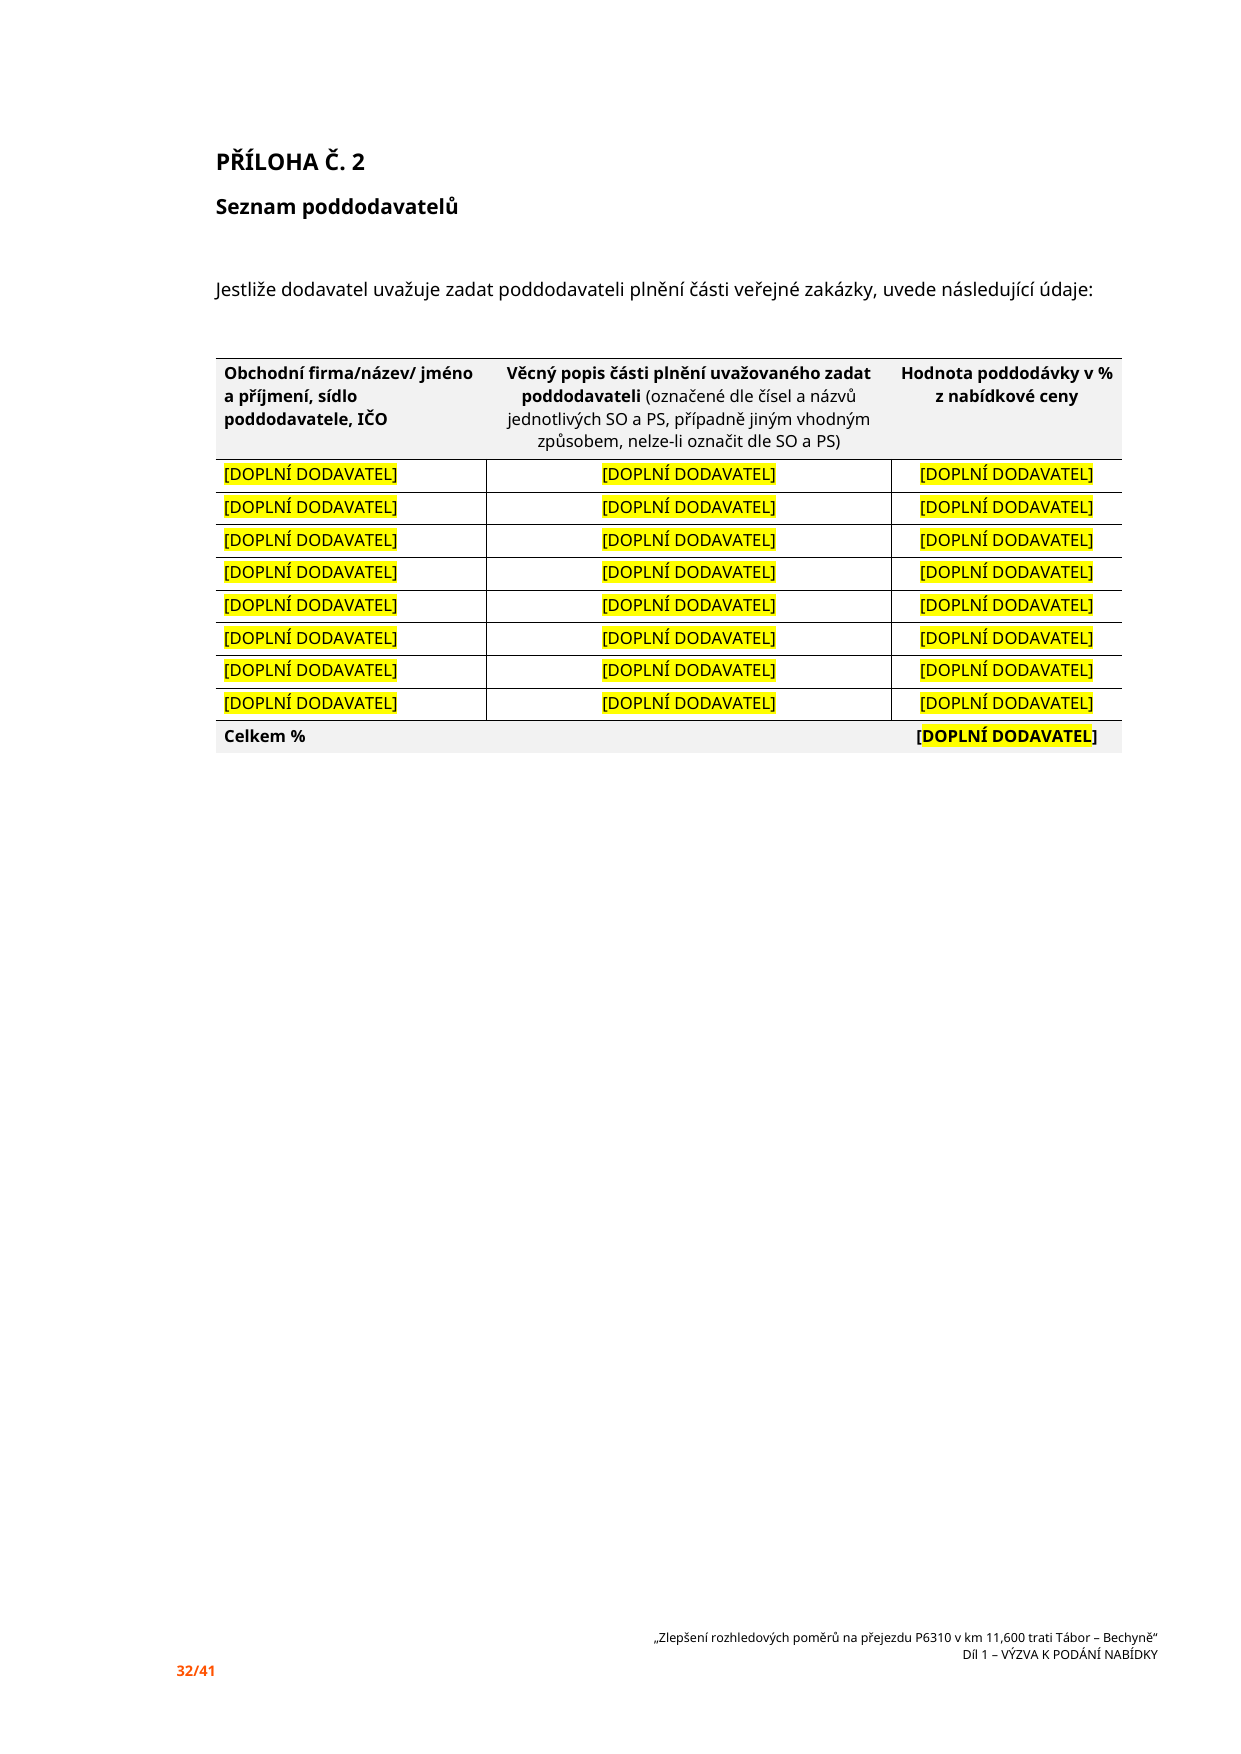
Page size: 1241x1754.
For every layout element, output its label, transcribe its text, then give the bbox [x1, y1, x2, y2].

table_header Obchodní firma/název/ jméno a příjmení, sídlo poddodavatele, IČO [216, 359, 486, 459]
table_cell [DOPLNÍ DODAVATEL] [216, 558, 486, 589]
table_cell [DOPLNÍ DODAVATEL] [216, 525, 486, 557]
text Seznam poddodavatelů [216, 192, 1122, 221]
table_cell [DOPLNÍ DODAVATEL] [487, 525, 891, 557]
table_cell [DOPLNÍ DODAVATEL] [216, 656, 486, 688]
table_header Hodnota poddodávky v % z nabídkové ceny [891, 359, 1122, 459]
table_cell [DOPLNÍ DODAVATEL] [487, 656, 891, 688]
table_cell [DOPLNÍ DODAVATEL] [892, 558, 1122, 589]
table_cell [DOPLNÍ DODAVATEL] [487, 493, 891, 524]
table_cell [DOPLNÍ DODAVATEL] [487, 558, 891, 589]
text Příloha č. 2 [216, 146, 1122, 177]
table_cell [DOPLNÍ DODAVATEL] [892, 689, 1122, 720]
table_header Věcný popis části plnění uvažovaného zadat poddodavateli (označené dle čísel a názvů jednotlivých SO a PS, případně jiným vhodným způsobem, nelze-li označit dle SO a PS) [486, 359, 891, 459]
table_cell [DOPLNÍ DODAVATEL] [487, 591, 891, 622]
table_cell [DOPLNÍ DODAVATEL] [892, 493, 1122, 524]
table_cell [DOPLNÍ DODAVATEL] [216, 623, 486, 655]
table_cell [DOPLNÍ DODAVATEL] [216, 591, 486, 622]
table_cell [DOPLNÍ DODAVATEL] [891, 721, 1122, 753]
table_cell [DOPLNÍ DODAVATEL] [216, 689, 486, 720]
table_cell [DOPLNÍ DODAVATEL] [487, 460, 891, 491]
table_cell [DOPLNÍ DODAVATEL] [487, 623, 891, 655]
table_cell [DOPLNÍ DODAVATEL] [892, 656, 1122, 688]
table_cell Celkem % [216, 721, 486, 753]
table_cell [486, 721, 891, 753]
table_cell [DOPLNÍ DODAVATEL] [892, 591, 1122, 622]
table_cell [DOPLNÍ DODAVATEL] [892, 460, 1122, 491]
table_cell [DOPLNÍ DODAVATEL] [216, 493, 486, 524]
text Jestliže dodavatel uvažuje zadat poddodavateli plnění části veřejné zakázky, uvede následující údaje: [216, 277, 1122, 302]
table_cell [DOPLNÍ DODAVATEL] [487, 689, 891, 720]
table_cell [DOPLNÍ DODAVATEL] [892, 623, 1122, 655]
table_cell [DOPLNÍ DODAVATEL] [216, 460, 486, 491]
table_cell [DOPLNÍ DODAVATEL] [892, 525, 1122, 557]
